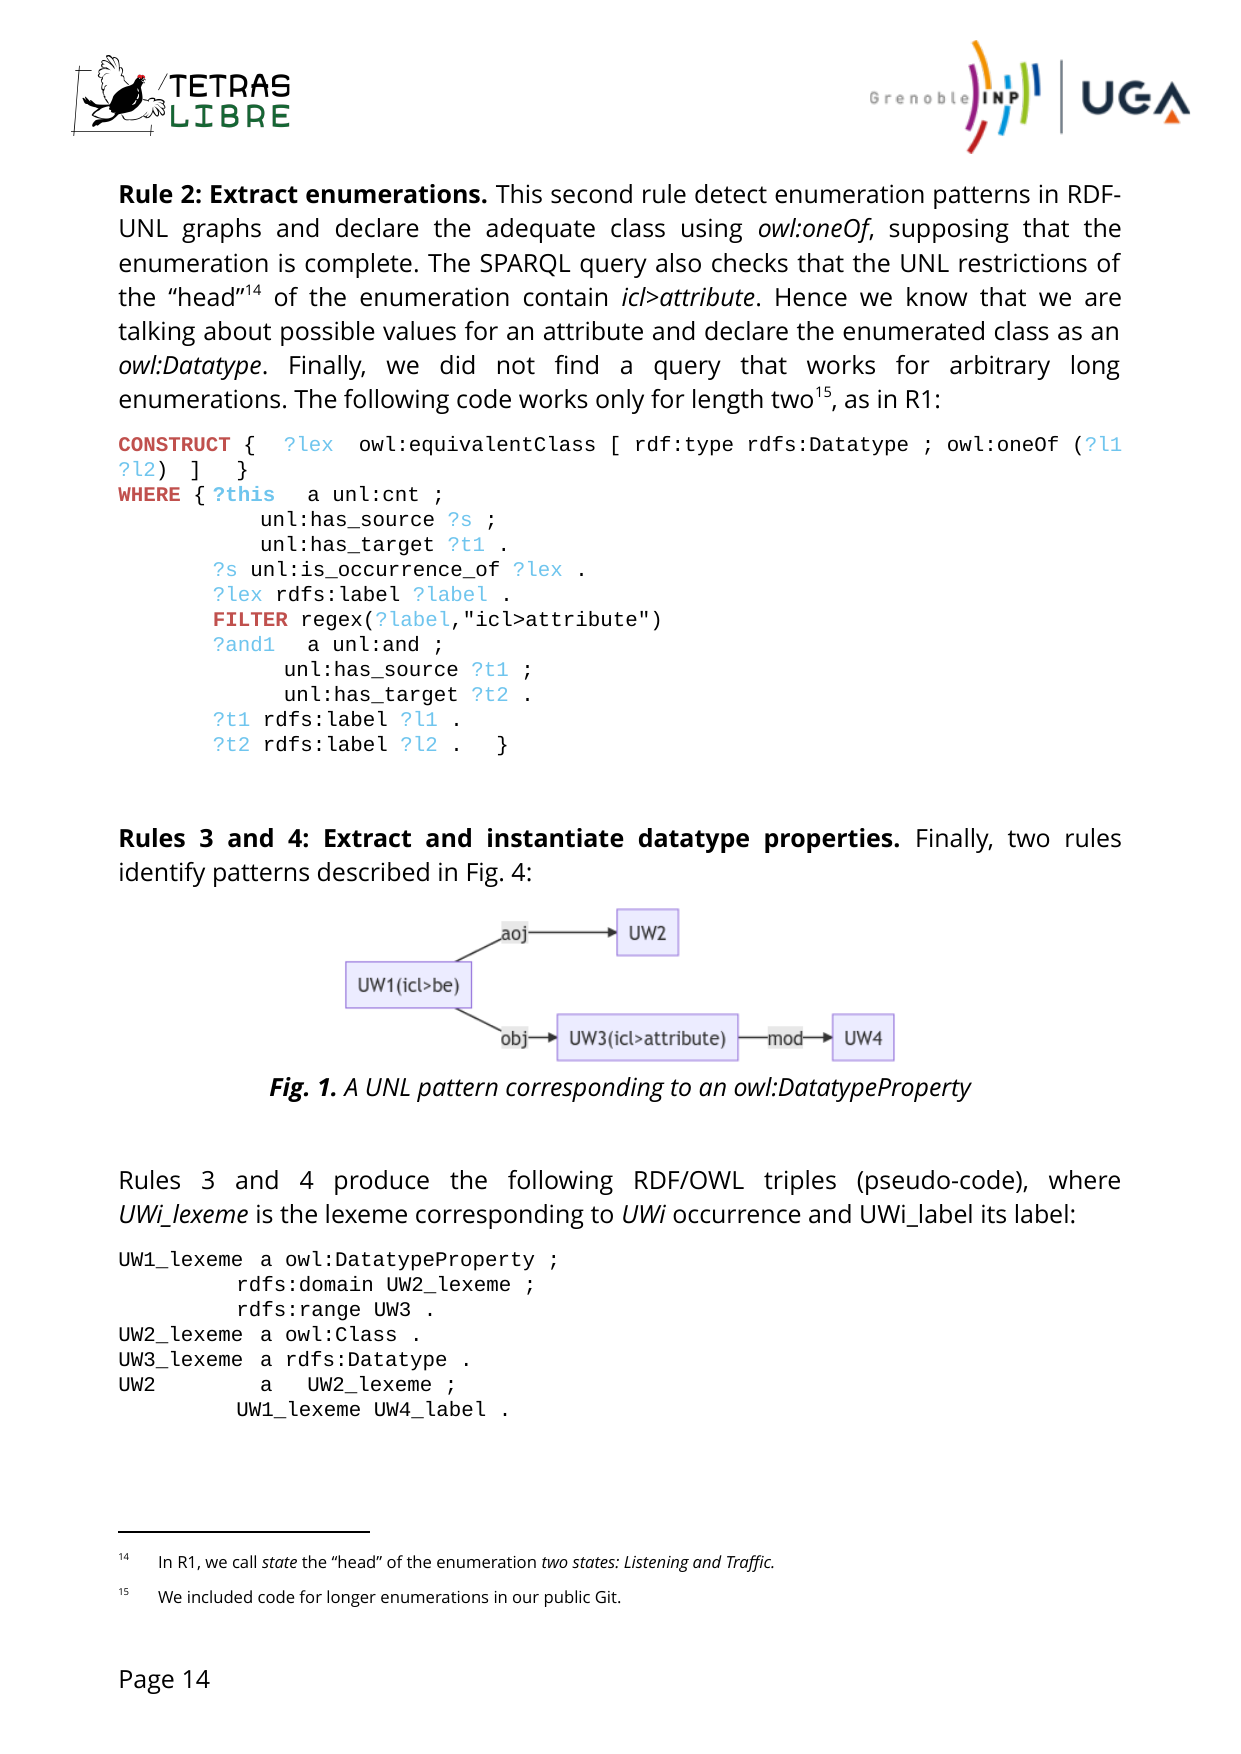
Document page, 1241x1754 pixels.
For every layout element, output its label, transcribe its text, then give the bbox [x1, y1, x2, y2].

picture [71, 55, 290, 136]
text unl:has_target ?t2 . [118, 682, 1122, 707]
text ?t1 rdfs:label ?l1 . [118, 707, 1122, 732]
picture [870, 40, 1191, 154]
text Rules 3 and 4 produce the following RDF/OWL triples (pseudo-code), where UWi_lexeme is the lexeme corresponding to UWi occurrence and UWi_label its label: [118, 1163, 1122, 1231]
text UW3_lexeme a rdfs:Datatype . [118, 1348, 1122, 1373]
text UW1_lexeme a owl:DatatypeProperty ; [118, 1248, 1122, 1273]
text UW2_lexeme a owl:Class . [118, 1323, 1122, 1348]
text UW2 a UW2_lexeme ; [118, 1373, 1122, 1398]
text CONSTRUCT { ?lex owl:equivalentClass [ rdf:type rdfs:Datatype ; owl:oneOf (?l1 ?l2) ] } [118, 432, 1122, 482]
text ?lex rdfs:label ?label . [118, 582, 1122, 607]
text unl:has_target ?t1 . [118, 532, 1122, 557]
text ?t2 rdfs:label ?l2 . } [118, 732, 1122, 757]
text ?s unl:is_occurrence_of ?lex . [118, 557, 1122, 582]
text unl:has_source ?t1 ; [118, 657, 1122, 682]
text Rules 3 and 4: Extract and instantiate datatype properties. Finally, two rules identify patterns described in Fig. 4: [118, 820, 1122, 888]
text unl:has_source ?s ; [118, 507, 1122, 532]
text UW1_lexeme UW4_label . [118, 1398, 1122, 1423]
text FILTER regex(?label,"icl>attribute") [118, 607, 1122, 632]
text ?and1 a unl:and ; [118, 632, 1122, 657]
picture [336, 901, 904, 1070]
text Rule 2: Extract enumerations. This second rule detect enumeration patterns in RDF-UNL graphs and declare the adequate class using owl:oneOf, supposing that the enumeration is complete. The SPARQL query also checks that the UNL restrictions of the “head” of the enumeration contain icl>attribute. Hence we know that we are talking about possible values for an attribute and declare the enumerated class as an owl:Datatype. Finally, we did not find a query that works for arbitrary long enumerations. The following code works only for length two, as in R1: [118, 177, 1122, 416]
text WHERE { ?this a unl:cnt ; [118, 482, 1122, 507]
text rdfs:range UW3 . [118, 1298, 1122, 1323]
text rdfs:domain UW2_lexeme ; [118, 1273, 1122, 1298]
